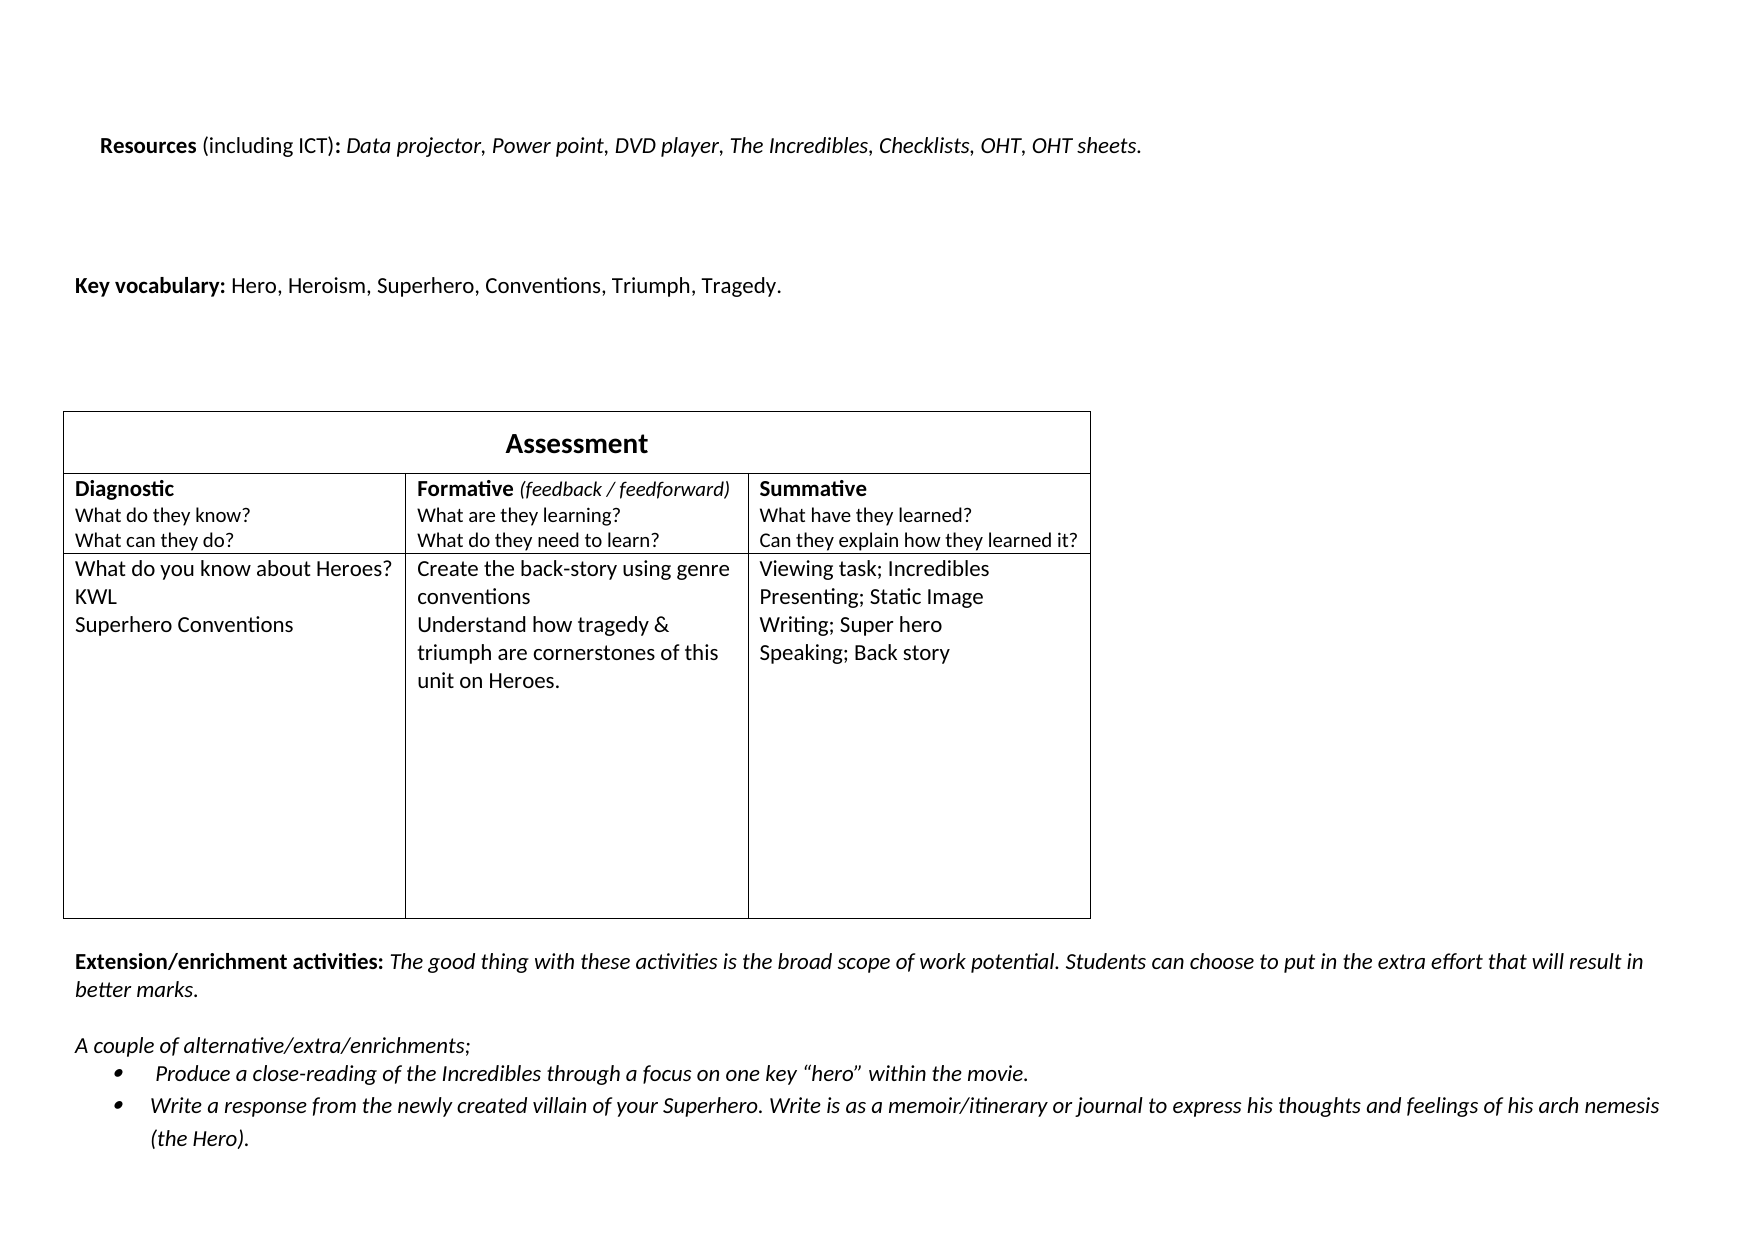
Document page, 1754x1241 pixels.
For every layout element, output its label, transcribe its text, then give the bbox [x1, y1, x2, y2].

text Resources (including ICT): Data projector, Power point, DVD player, The Incredibles, Checklists, OHT, OHT sheets. [100, 131, 1679, 159]
table_cell What do you know about Heroes? KWL Superhero Conventions [64, 554, 405, 918]
table_cell Create the back-story using genre conventions Understand how tragedy & triumph are cornerstones of this unit on Heroes. [406, 554, 748, 918]
list Write a response from the newly created villain of your Superhero. Write is as a memoir/itinerary or journal to express his thoughts and feelings of his arch nemesis (the Hero). [112, 1091, 1679, 1152]
text A couple of alternative/extra/enrichments; [75, 1031, 1679, 1059]
table_header Assessment [64, 412, 1090, 473]
text Key vocabulary: Hero, Heroism, Superhero, Conventions, Triumph, Tragedy. [75, 271, 1679, 299]
table_cell Viewing task; Incredibles Presenting; Static Image Writing; Super hero Speaking; Back story [749, 554, 1090, 918]
list Produce a close-reading of the Incredibles through a focus on one key “hero” within the movie. [112, 1059, 1679, 1087]
table_cell Summative What have they learned? Can they explain how they learned it? [749, 474, 1090, 553]
table_cell Formative (feedback / feedforward) What are they learning? What do they need to learn? [406, 474, 748, 553]
table_cell Diagnostic What do they know? What can they do? [64, 474, 405, 553]
text Extension/enrichment activities: The good thing with these activities is the broad scope of work potential. Students can choose to put in the extra effort that will result in better marks. [75, 947, 1679, 1003]
